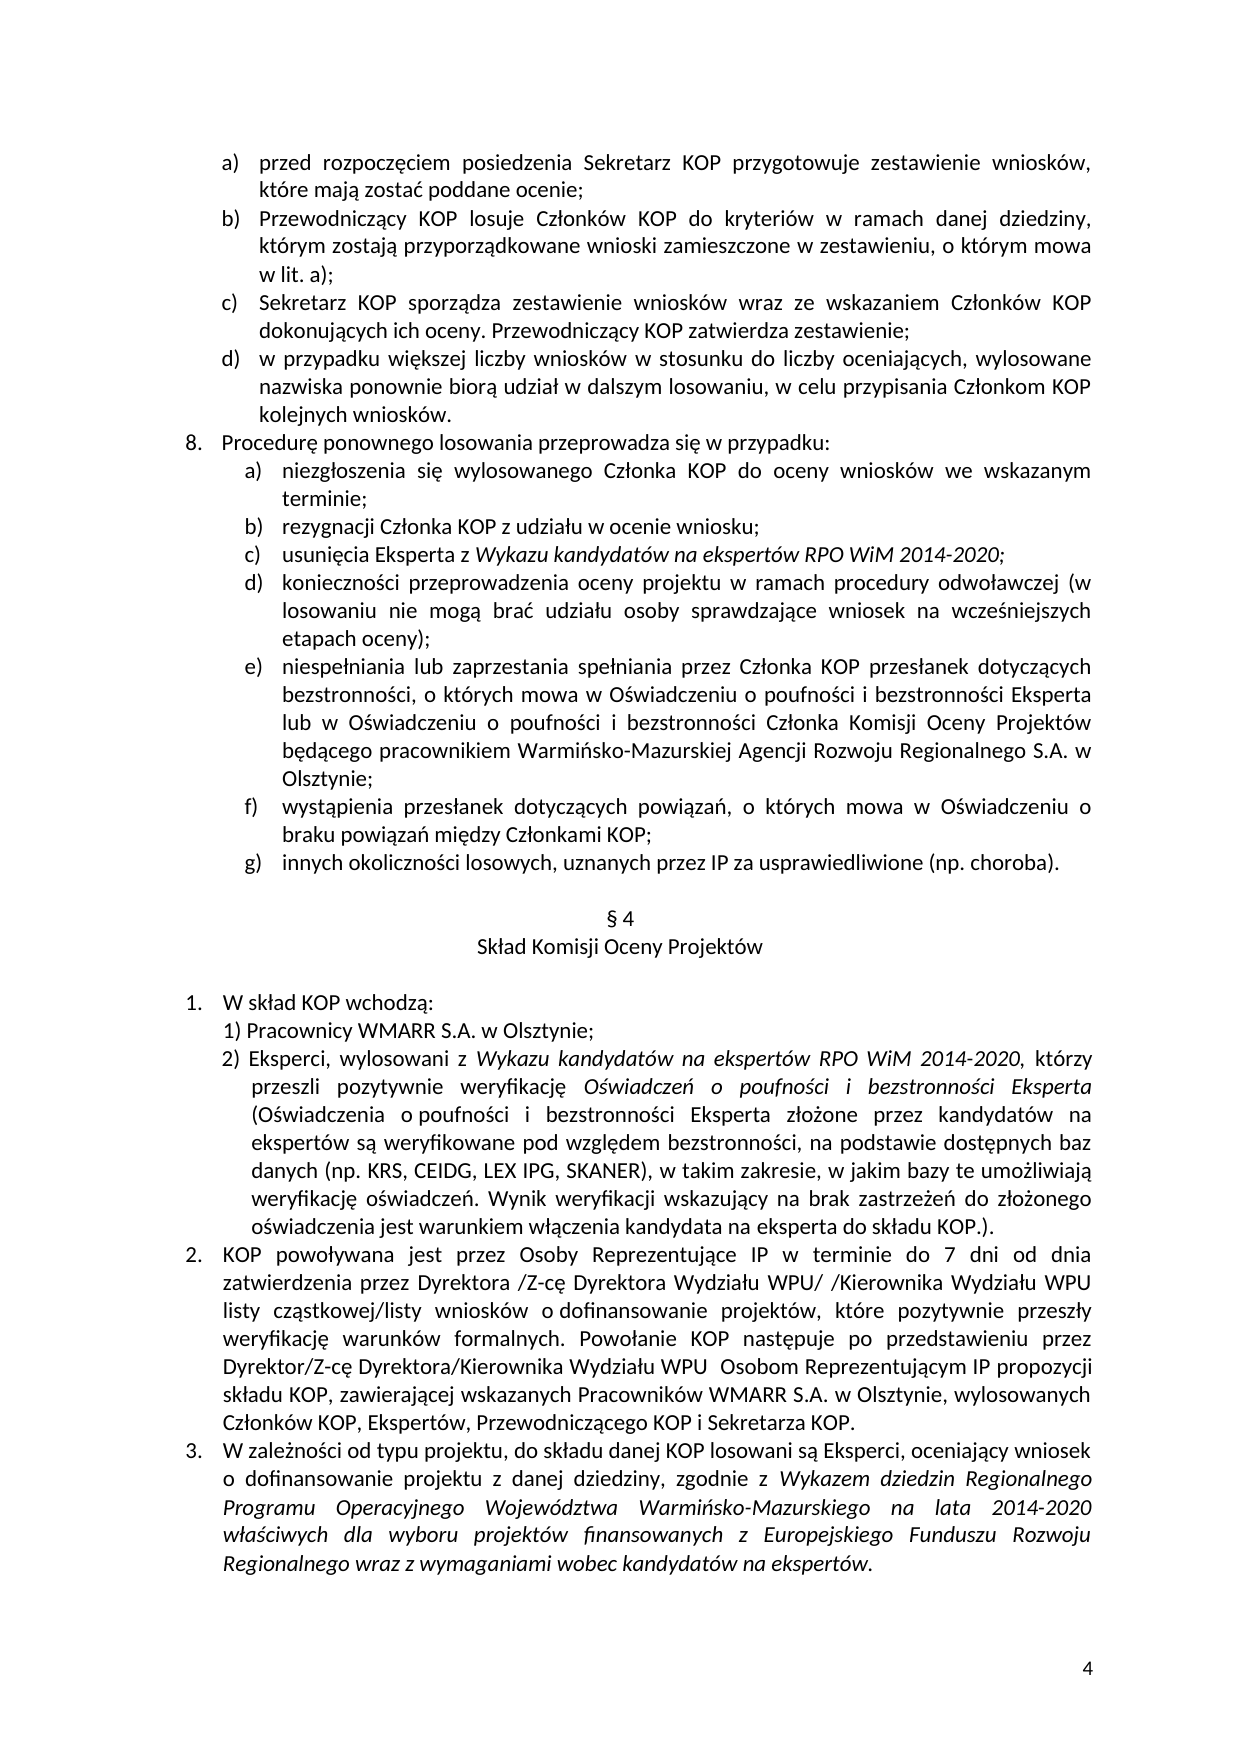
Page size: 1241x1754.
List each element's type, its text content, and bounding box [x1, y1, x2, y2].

list W skład KOP wchodzą: [185, 988, 1093, 1016]
list niespełniania lub zaprzestania spełniania przez Członka KOP przesłanek dotyczących bezstronności, o których mowa w Oświadczeniu o poufności i bezstronności Eksperta lub w Oświadczeniu o poufności i bezstronności Członka Komisji Oceny Projektów będącego pracownikiem Warmińsko-Mazurskiej Agencji Rozwoju Regionalnego S.A. w Olsztynie; [244, 652, 1093, 792]
list Przewodniczący KOP losuje Członków KOP do kryteriów w ramach danej dziedziny, którym zostają przyporządkowane wnioski zamieszczone w zestawieniu, o którym mowa w lit. a); [221, 204, 1093, 288]
list Sekretarz KOP sporządza zestawienie wniosków wraz ze wskazaniem Członków KOP dokonujących ich oceny. Przewodniczący KOP zatwierdza zestawienie; [221, 288, 1093, 344]
list KOP powoływana jest przez Osoby Reprezentujące IP w terminie do 7 dni od dnia zatwierdzenia przez Dyrektora /Z-cę Dyrektora Wydziału WPU/ /Kierownika Wydziału WPU listy cząstkowej/listy wniosków o dofinansowanie projektów, które pozytywnie przeszły weryfikację warunków formalnych. Powołanie KOP następuje po przedstawieniu przez Dyrektor/Z-cę Dyrektora/Kierownika Wydziału WPU Osobom Reprezentującym IP propozycji składu KOP, zawierającej wskazanych Pracowników WMARR S.A. w Olsztynie, wylosowanych Członków KOP, Ekspertów, Przewodniczącego KOP i Sekretarza KOP. [185, 1240, 1093, 1437]
list przed rozpoczęciem posiedzenia Sekretarz KOP przygotowuje zestawienie wniosków, które mają zostać poddane ocenie; [221, 148, 1093, 204]
list wystąpienia przesłanek dotyczących powiązań, o których mowa w Oświadczeniu o braku powiązań między Członkami KOP; [244, 792, 1093, 848]
list usunięcia Eksperta z Wykazu kandydatów na ekspertów RPO WiM 2014-2020; [244, 540, 1093, 568]
list innych okoliczności losowych, uznanych przez IP za usprawiedliwione (np. choroba). [244, 848, 1093, 876]
list Procedurę ponownego losowania przeprowadza się w przypadku: [185, 428, 1093, 456]
text 1) Pracownicy WMARR S.A. w Olsztynie; [223, 1016, 1093, 1044]
list W zależności od typu projektu, do składu danej KOP losowani są Eksperci, oceniający wniosek o dofinansowanie projektu z danej dziedziny, zgodnie z Wykazem dziedzin Regionalnego Programu Operacyjnego Województwa Warmińsko-Mazurskiego na lata 2014-2020 właściwych dla wyboru projektów finansowanych z Europejskiego Funduszu Rozwoju Regionalnego wraz z wymaganiami wobec kandydatów na ekspertów. [185, 1437, 1093, 1577]
list rezygnacji Członka KOP z udziału w ocenie wniosku; [244, 512, 1093, 540]
list niezgłoszenia się wylosowanego Członka KOP do oceny wniosków we wskazanym terminie; [244, 456, 1093, 512]
list konieczności przeprowadzenia oceny projektu w ramach procedury odwoławczej (w losowaniu nie mogą brać udziału osoby sprawdzające wniosek na wcześniejszych etapach oceny); [244, 568, 1093, 652]
text § 4 [148, 904, 1093, 932]
text Skład Komisji Oceny Projektów [148, 932, 1093, 960]
list w przypadku większej liczby wniosków w stosunku do liczby oceniających, wylosowane nazwiska ponownie biorą udział w dalszym losowaniu, w celu przypisania Członkom KOP kolejnych wniosków. [221, 344, 1093, 428]
text 2) Eksperci, wylosowani z Wykazu kandydatów na ekspertów RPO WiM 2014-2020, którzy przeszli pozytywnie weryfikację Oświadczeń o poufności i bezstronności Eksperta (Oświadczenia o poufności i bezstronności Eksperta złożone przez kandydatów na ekspertów są weryfikowane pod względem bezstronności, na podstawie dostępnych baz danych (np. KRS, CEIDG, LEX IPG, SKANER), w takim zakresie, w jakim bazy te umożliwiają weryfikację oświadczeń. Wynik weryfikacji wskazujący na brak zastrzeżeń do złożonego oświadczenia jest warunkiem włączenia kandydata na eksperta do składu KOP.). [221, 1044, 1093, 1240]
